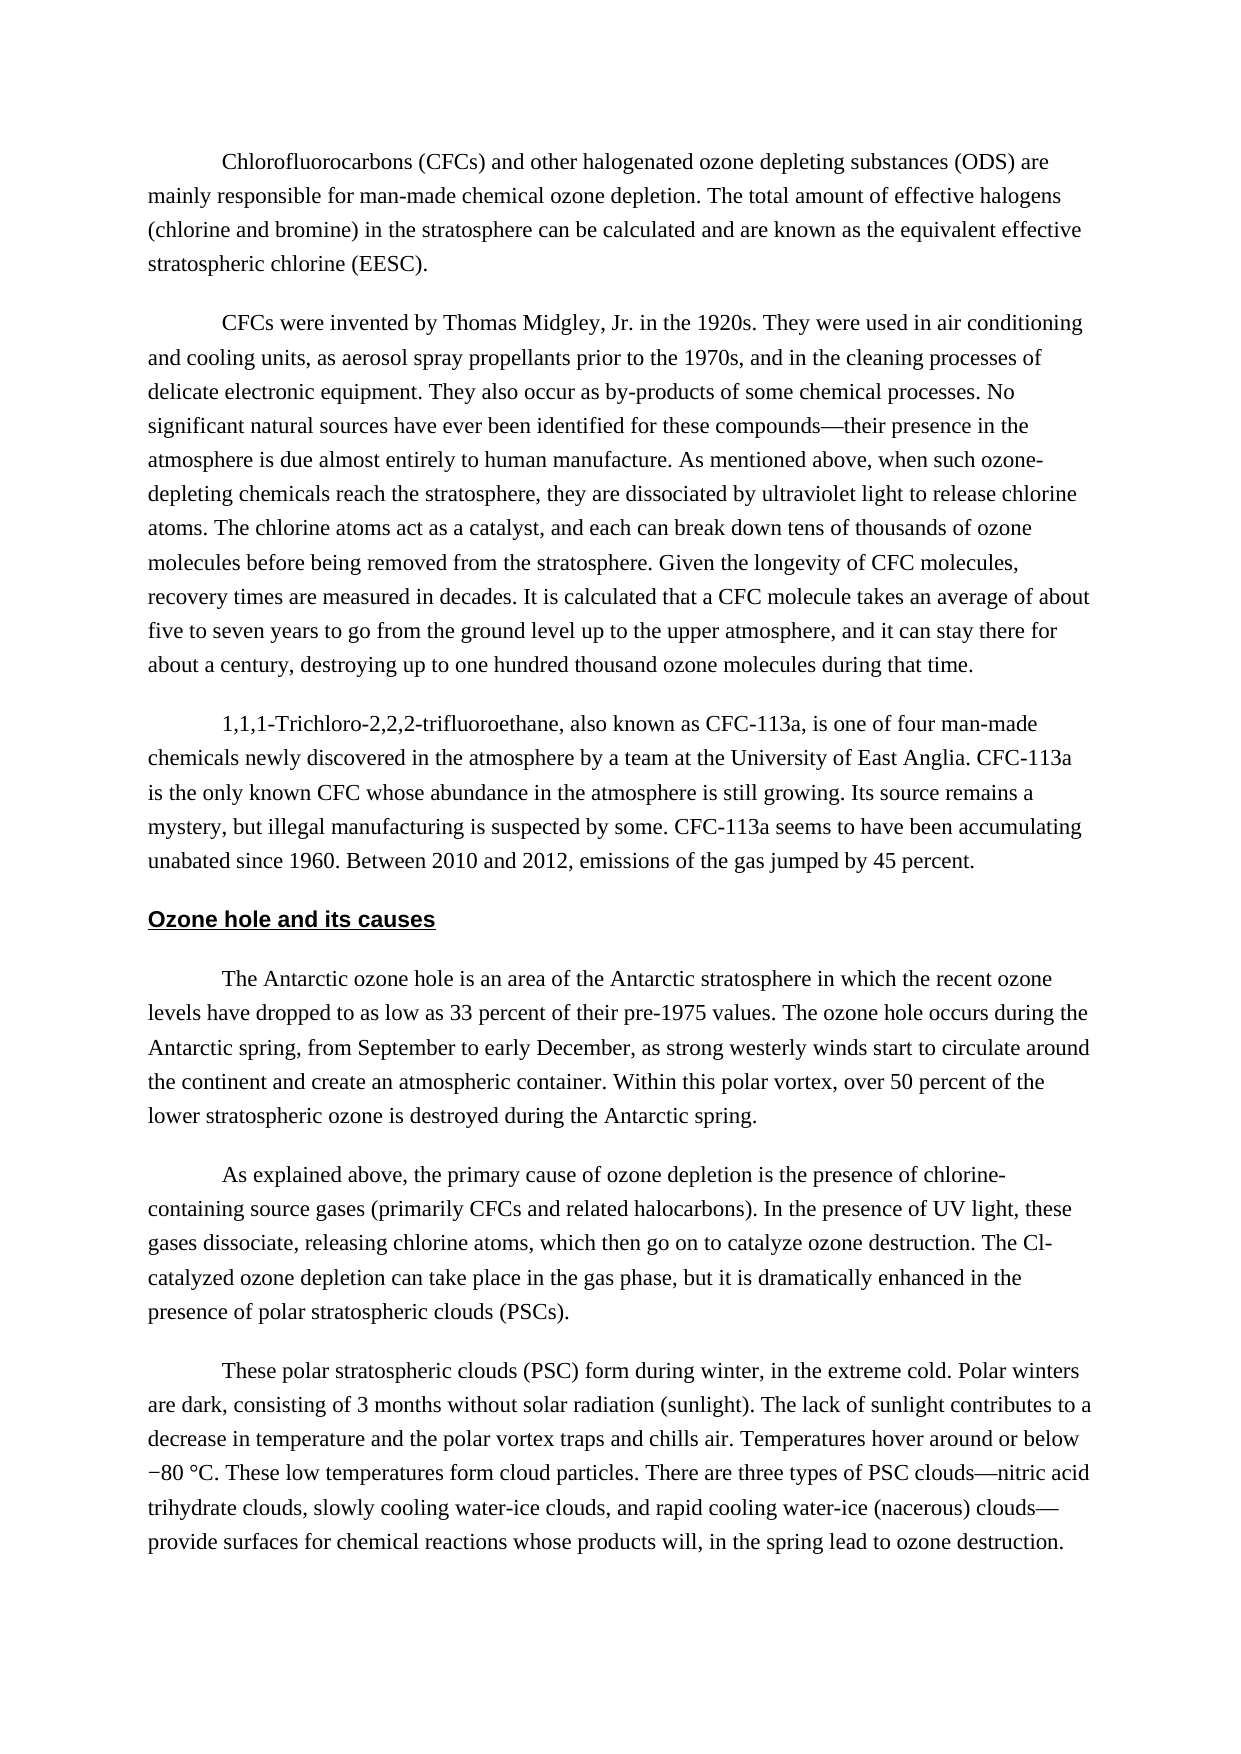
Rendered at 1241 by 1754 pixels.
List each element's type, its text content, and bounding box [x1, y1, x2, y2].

text As explained above, the primary cause of ozone depletion is the presence of chlorine-containing source gases (primarily CFCs and related halocarbons). In the presence of UV light, these gases dissociate, releasing chlorine atoms, which then go on to catalyze ozone destruction. The Cl-catalyzed ozone depletion can take place in the gas phase, but it is dramatically enhanced in the presence of polar stratospheric clouds (PSCs). [148, 1161, 1092, 1324]
text The Antarctic ozone hole is an area of the Antarctic stratosphere in which the recent ozone levels have dropped to as low as 33 percent of their pre-1975 values. The ozone hole occurs during the Antarctic spring, from September to early December, as strong westerly winds start to circulate around the continent and create an atmospheric container. Within this polar vortex, over 50 percent of the lower stratospheric ozone is destroyed during the Antarctic spring. [148, 965, 1092, 1128]
text 1,1,1-Trichloro-2,2,2-trifluoroethane, also known as CFC-113a, is one of four man-made chemicals newly discovered in the atmosphere by a team at the University of East Anglia. CFC-113a is the only known CFC whose abundance in the atmosphere is still growing. Its source remains a mystery, but illegal manufacturing is suspected by some. CFC-113a seems to have been accumulating unabated since 1960. Between 2010 and 2012, emissions of the gas jumped by 45 percent. [148, 710, 1092, 873]
text CFCs were invented by Thomas Midgley, Jr. in the 1920s. They were used in air conditioning and cooling units, as aerosol spray propellants prior to the 1970s, and in the cleaning processes of delicate electronic equipment. They also occur as by-products of some chemical processes. No significant natural sources have ever been identified for these compounds—their presence in the atmosphere is due almost entirely to human manufacture. As mentioned above, when such ozone-depleting chemicals reach the stratosphere, they are dissociated by ultraviolet light to release chlorine atoms. The chlorine atoms act as a catalyst, and each can break down tens of thousands of ozone molecules before being removed from the stratosphere. Given the longevity of CFC molecules, recovery times are measured in decades. It is calculated that a CFC molecule takes an average of about five to seven years to go from the ground level up to the upper atmosphere, and it can stay there for about a century, destroying up to one hundred thousand ozone molecules during that time. [148, 309, 1092, 677]
text These polar stratospheric clouds (PSC) form during winter, in the extreme cold. Polar winters are dark, consisting of 3 months without solar radiation (sunlight). The lack of sunlight contributes to a decrease in temperature and the polar vortex traps and chills air. Temperatures hover around or below −80 °C. These low temperatures form cloud particles. There are three types of PSC clouds—nitric acid trihydrate clouds, slowly cooling water-ice clouds, and rapid cooling water-ice (nacerous) clouds—provide surfaces for chemical reactions whose products will, in the spring lead to ozone destruction. [148, 1357, 1092, 1554]
text Chlorofluorocarbons (CFCs) and other halogenated ozone depleting substances (ODS) are mainly responsible for man-made chemical ozone depletion. The total amount of effective halogens (chlorine and bromine) in the stratosphere can be calculated and are known as the equivalent effective stratospheric chlorine (EESC). [148, 148, 1092, 277]
text Ozone hole and its causes [148, 906, 1092, 932]
